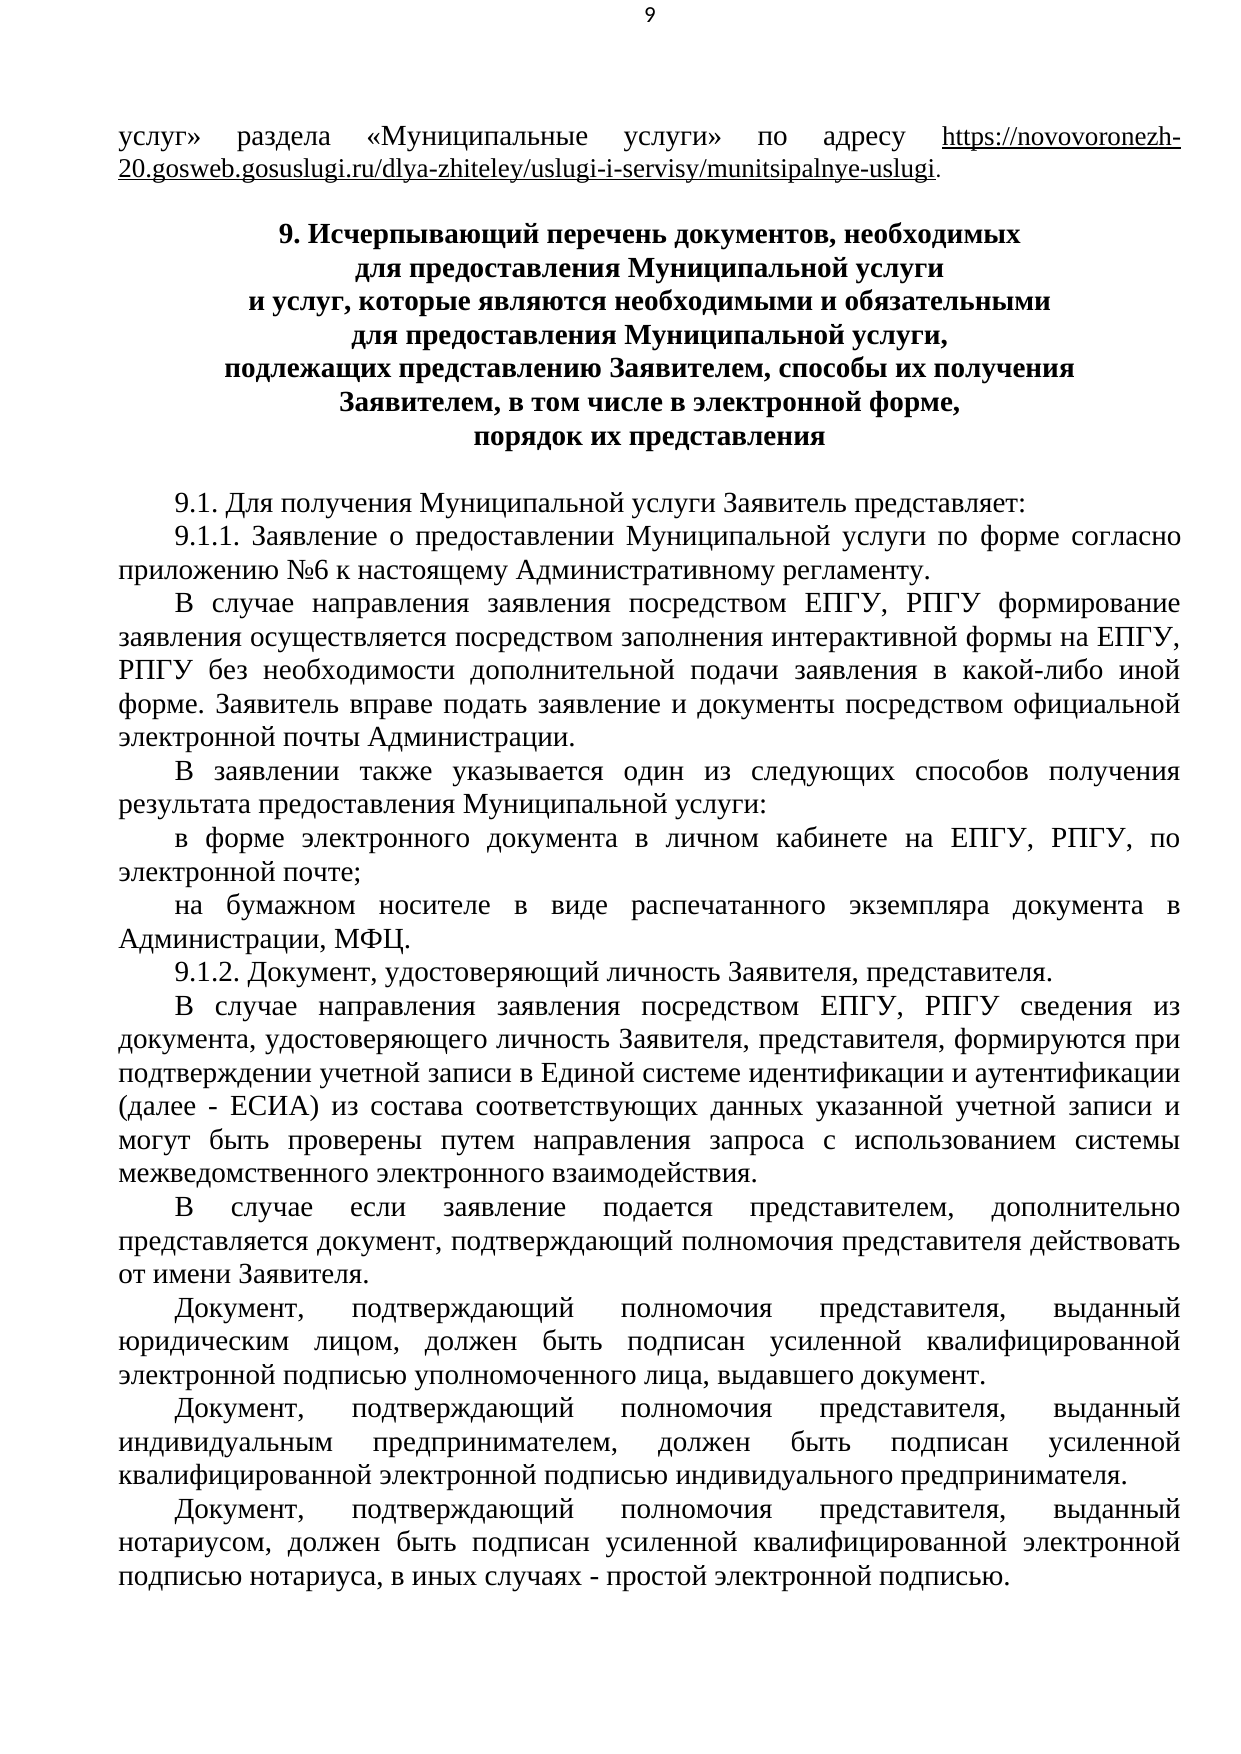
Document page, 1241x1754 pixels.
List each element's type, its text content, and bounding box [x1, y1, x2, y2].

text В случае если заявление подается представителем, дополнительно представляется документ, подтверждающий полномочия представителя действовать от имени Заявителя. [118, 1189, 1181, 1290]
text подлежащих представлению Заявителем, способы их получения [118, 351, 1181, 384]
text 9.1. Для получения Муниципальной услуги Заявитель представляет: [118, 485, 1181, 518]
text В случае направления заявления посредством ЕПГУ, РПГУ формирование заявления осуществляется посредством заполнения интерактивной формы на ЕПГУ, РПГУ без необходимости дополнительной подачи заявления в какой-либо иной форме. Заявитель вправе подать заявление и документы посредством официальной электронной почты Администрации. [118, 585, 1181, 753]
text В заявлении также указывается один из следующих способов получения результата предоставления Муниципальной услуги: [118, 753, 1181, 820]
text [118, 118, 1181, 183]
text на бумажном носителе в виде распечатанного экземпляра документа в Администрации, МФЦ. [118, 887, 1181, 954]
text для предоставления Муниципальной услуги [118, 250, 1181, 283]
text для предоставления Муниципальной услуги, [118, 317, 1181, 351]
text Документ, подтверждающий полномочия представителя, выданный индивидуальным предпринимателем, должен быть подписан усиленной квалифицированной электронной подписью индивидуального предпринимателя. [118, 1390, 1181, 1491]
text 9. Исчерпывающий перечень документов, необходимых [118, 216, 1181, 250]
text 9.1.2. Документ, удостоверяющий личность Заявителя, представителя. [118, 954, 1181, 988]
text в форме электронного документа в личном кабинете на ЕПГУ, РПГУ, по электронной почте; [118, 820, 1181, 887]
text Документ, подтверждающий полномочия представителя, выданный нотариусом, должен быть подписан усиленной квалифицированной электронной подписью нотариуса, в иных случаях - простой электронной подписью. [118, 1491, 1181, 1592]
text Заявителем, в том числе в электронной форме, [118, 384, 1181, 418]
text и услуг, которые являются необходимыми и обязательными [118, 283, 1181, 317]
text Документ, подтверждающий полномочия представителя, выданный юридическим лицом, должен быть подписан усиленной квалифицированной электронной подписью уполномоченного лица, выдавшего документ. [118, 1290, 1181, 1390]
text В случае направления заявления посредством ЕПГУ, РПГУ сведения из документа, удостоверяющего личность Заявителя, представителя, формируются при подтверждении учетной записи в Единой системе идентификации и аутентификации (далее - ЕСИА) из состава соответствующих данных указанной учетной записи и могут быть проверены путем направления запроса с использованием системы межведомственного электронного взаимодействия. [118, 988, 1181, 1189]
text порядок их представления [118, 418, 1181, 451]
text 9.1.1. Заявление о предоставлении Муниципальной услуги по форме согласно приложению №6 к настоящему Административному регламенту. [118, 518, 1181, 585]
